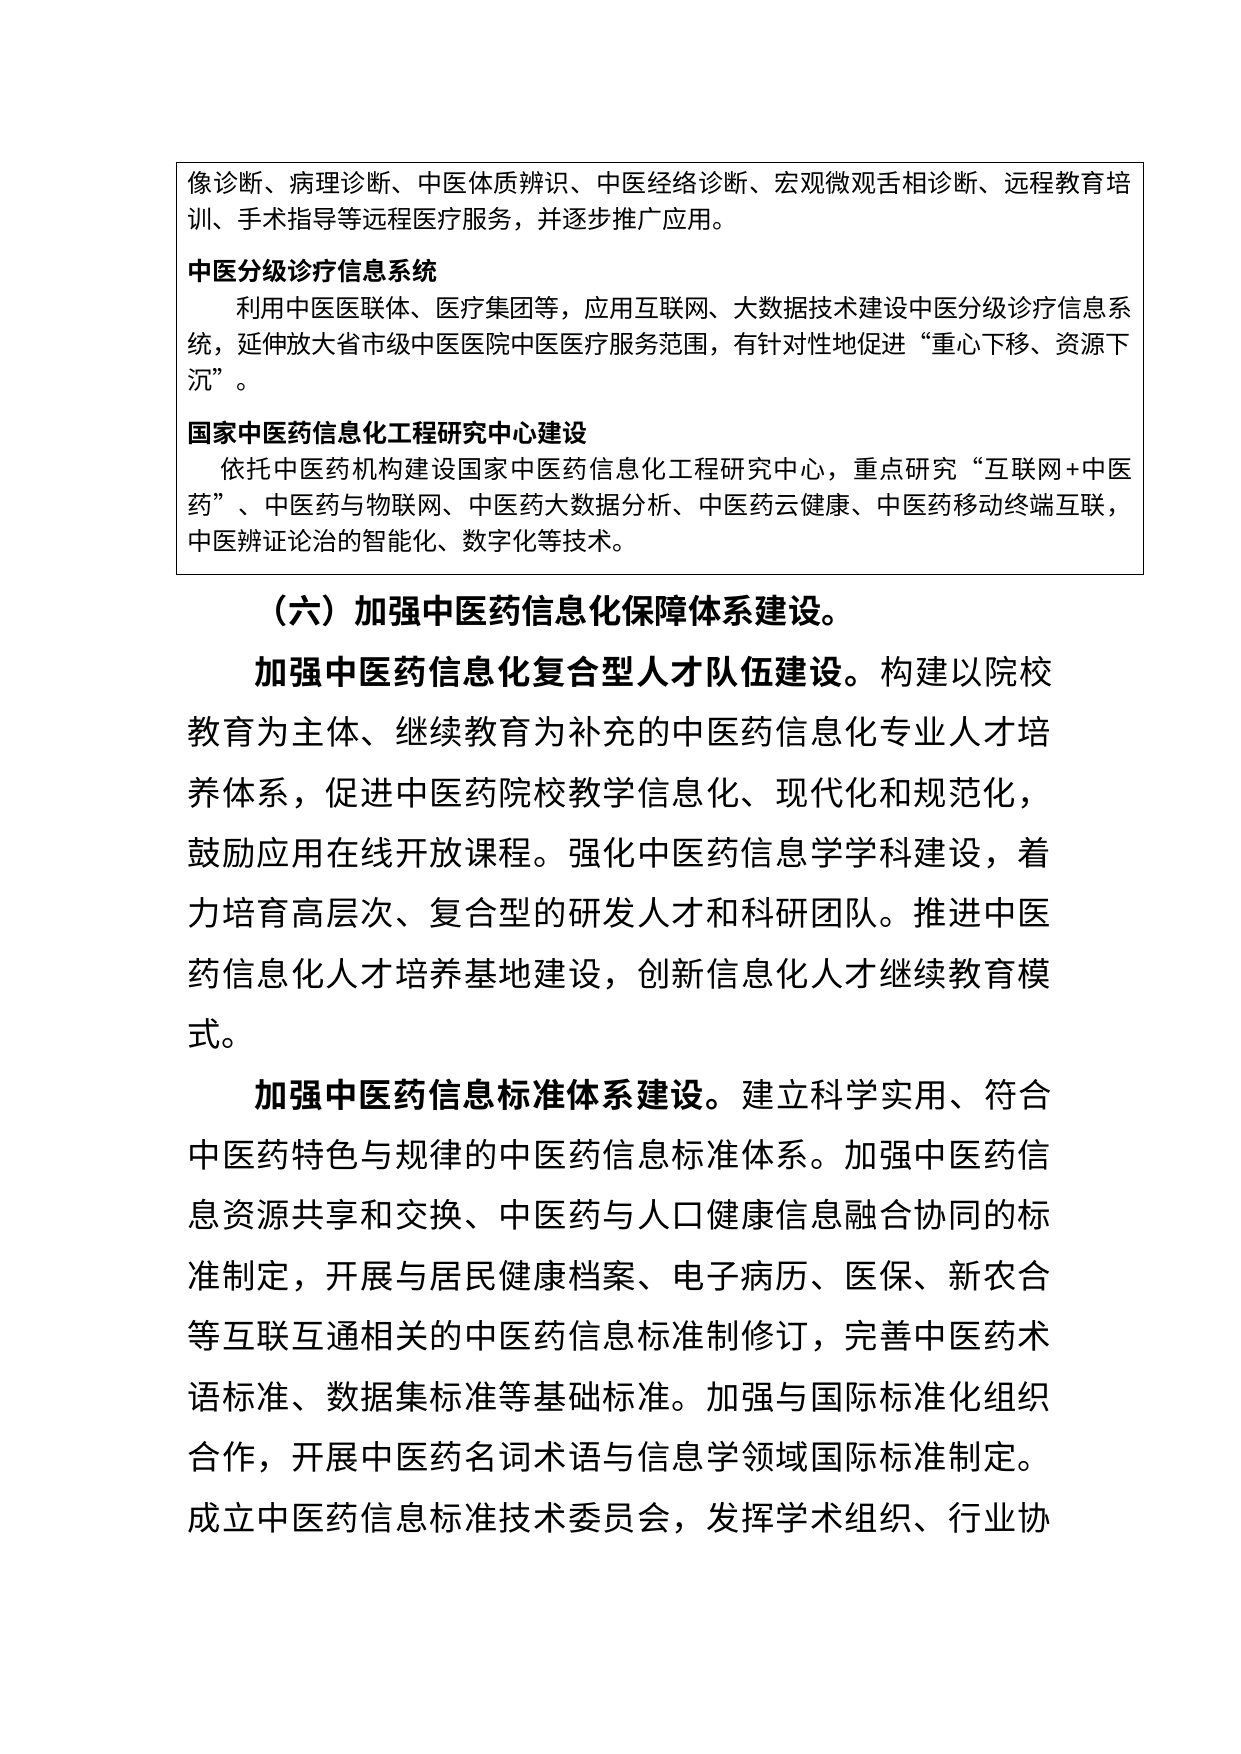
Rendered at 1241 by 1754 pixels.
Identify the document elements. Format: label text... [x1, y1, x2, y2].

text （六）加强中医药信息化保障体系建设。 [187, 575, 1053, 636]
text 加强中医药信息化复合型人才队伍建设。构建以院校教育为主体、继续教育为补充的中医药信息化专业人才培养体系，促进中医药院校教学信息化、现代化和规范化，鼓励应用在线开放课程。强化中医药信息学学科建设，着力培育高层次、复合型的研发人才和科研团队。推进中医药信息化人才培养基地建设，创新信息化人才继续教育模式。 [187, 636, 1053, 1059]
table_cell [177, 163, 1143, 574]
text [187, 1059, 1053, 1542]
